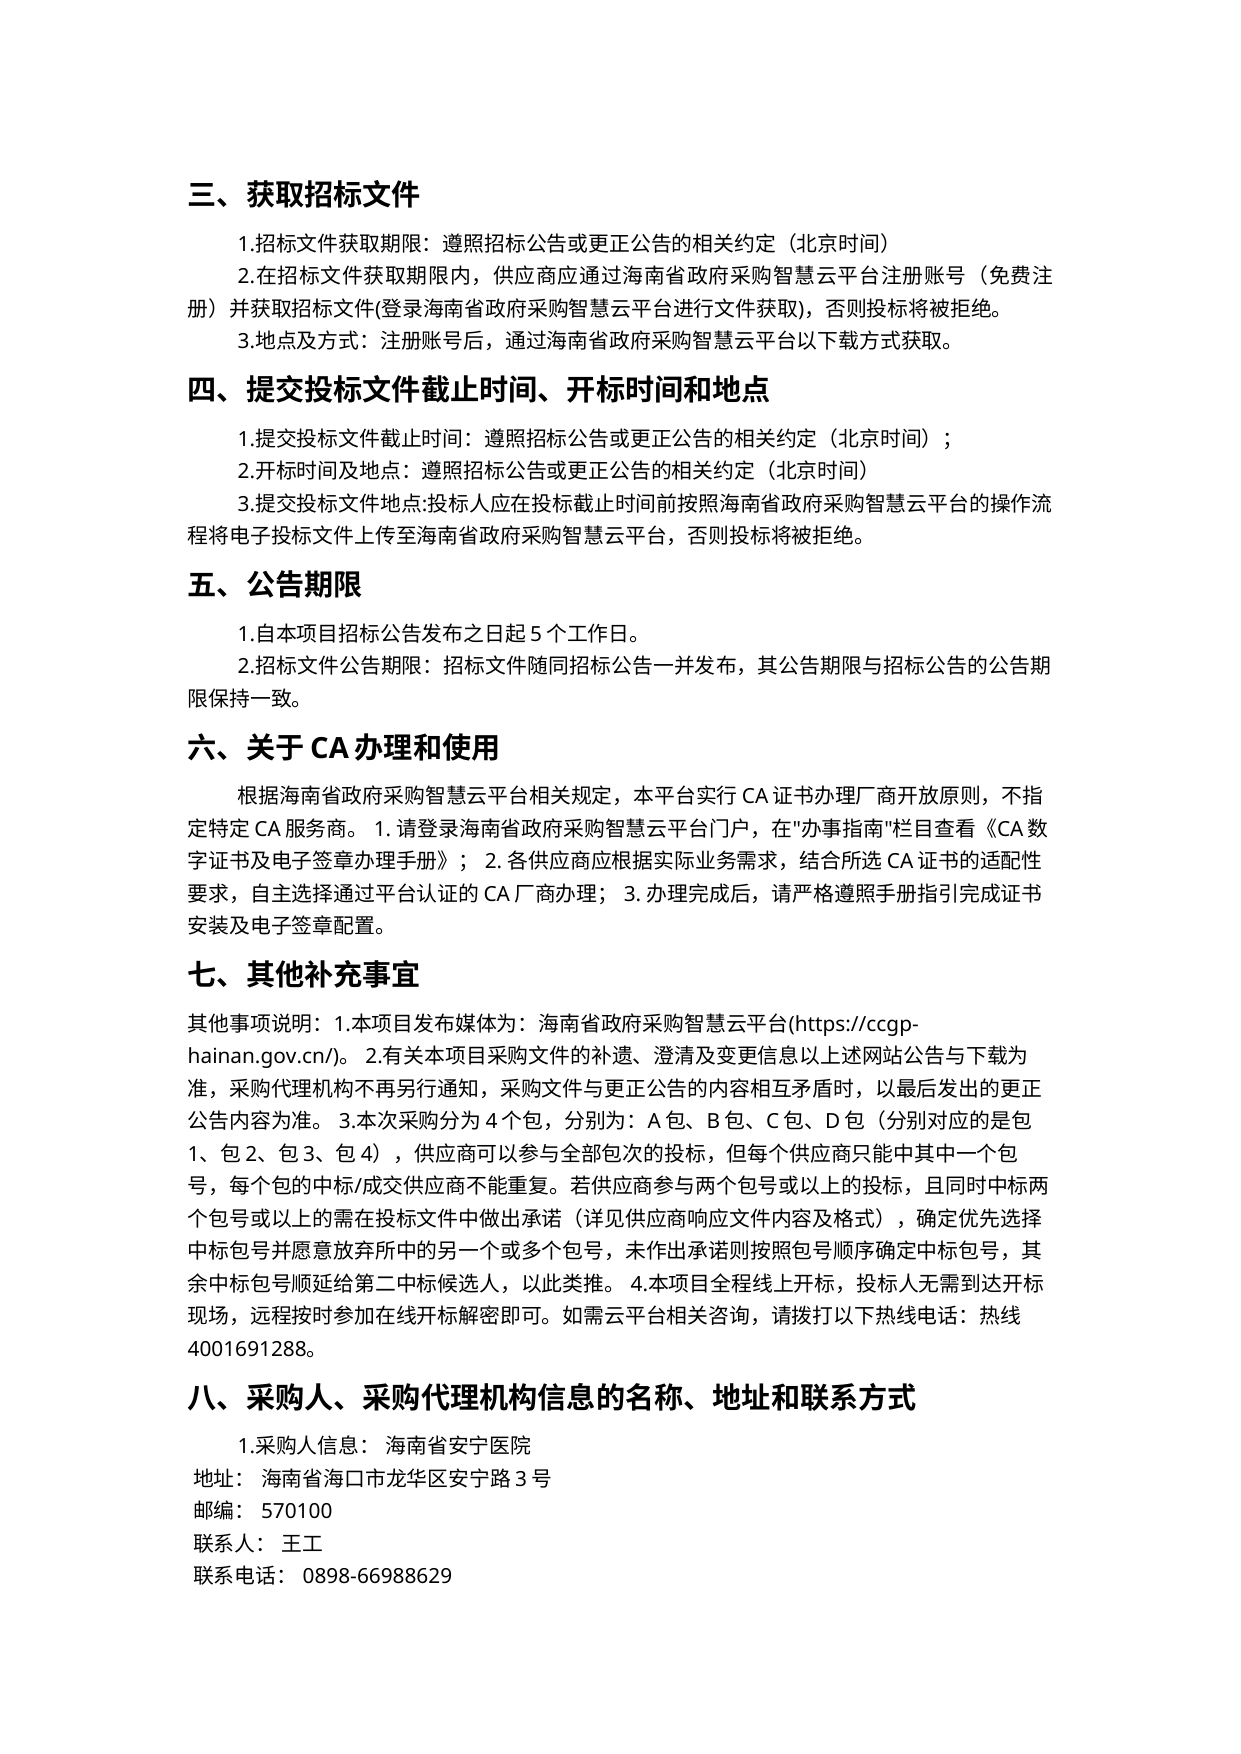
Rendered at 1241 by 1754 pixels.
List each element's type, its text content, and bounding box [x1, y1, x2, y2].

text 地址： 海南省海口市龙华区安宁路3号 [187, 1462, 1053, 1494]
text 1.招标文件获取期限：遵照招标公告或更正公告的相关约定（北京时间） [187, 227, 1053, 259]
text 3.地点及方式：注册账号后，通过海南省政府采购智慧云平台以下载方式获取。 [187, 324, 1053, 357]
text 2.招标文件公告期限：招标文件随同招标公告一并发布，其公告期限与招标公告的公告期限保持一致。 [187, 649, 1053, 714]
text 五、公告期限 [187, 552, 1053, 617]
text 根据海南省政府采购智慧云平台相关规定，本平台实行CA证书办理厂商开放原则，不指定特定CA服务商。 1. 请登录海南省政府采购智慧云平台门户，在"办事指南"栏目查看《CA数字证书及电子签章办理手册》； 2. 各供应商应根据实际业务需求，结合所选CA证书的适配性要求，自主选择通过平台认证的CA厂商办理； 3. 办理完成后，请严格遵照手册指引完成证书安装及电子签章配置。 [187, 779, 1053, 942]
text 1.采购人信息： 海南省安宁医院 [187, 1429, 1053, 1462]
text 四、提交投标文件截止时间、开标时间和地点 [187, 357, 1053, 422]
text 三、获取招标文件 [187, 162, 1053, 227]
text 联系人： 王工 [187, 1527, 1053, 1559]
text 3.提交投标文件地点:投标人应在投标截止时间前按照海南省政府采购智慧云平台的操作流程将电子投标文件上传至海南省政府采购智慧云平台，否则投标将被拒绝。 [187, 487, 1053, 552]
text 1.提交投标文件截止时间：遵照招标公告或更正公告的相关约定（北京时间）； [187, 422, 1053, 454]
text 联系电话： 0898-66988629 [187, 1559, 1053, 1592]
text 六、关于CA办理和使用 [187, 714, 1053, 779]
text 八、采购人、采购代理机构信息的名称、地址和联系方式 [187, 1364, 1053, 1429]
text 1.自本项目招标公告发布之日起5个工作日。 [187, 617, 1053, 649]
text 七、其他补充事宜 [187, 942, 1053, 1007]
text 邮编： 570100 [187, 1494, 1053, 1527]
text 其他事项说明：1.本项目发布媒体为：海南省政府采购智慧云平台(https://ccgp-hainan.gov.cn/)。 2.有关本项目采购文件的补遗、澄清及变更信息以上述网站公告与下载为准，采购代理机构不再另行通知，采购文件与更正公告的内容相互矛盾时，以最后发出的更正公告内容为准。 3.本次采购分为4个包，分别为：A包、B包、C包、D包（分别对应的是包1、包2、包3、包4），供应商可以参与全部包次的投标，但每个供应商只能中其中一个包号，每个包的中标/成交供应商不能重复。若供应商参与两个包号或以上的投标，且同时中标两个包号或以上的需在投标文件中做出承诺（详见供应商响应文件内容及格式），确定优先选择中标包号并愿意放弃所中的另一个或多个包号，未作出承诺则按照包号顺序确定中标包号，其余中标包号顺延给第二中标候选人，以此类推。 4.本项目全程线上开标，投标人无需到达开标现场，远程按时参加在线开标解密即可。如需云平台相关咨询，请拨打以下热线电话：热线4001691288。 [187, 1007, 1053, 1364]
text 2.在招标文件获取期限内，供应商应通过海南省政府采购智慧云平台注册账号（免费注册）并获取招标文件(登录海南省政府采购智慧云平台进行文件获取)，否则投标将被拒绝。 [187, 259, 1053, 324]
text 2.开标时间及地点：遵照招标公告或更正公告的相关约定（北京时间） [187, 454, 1053, 487]
